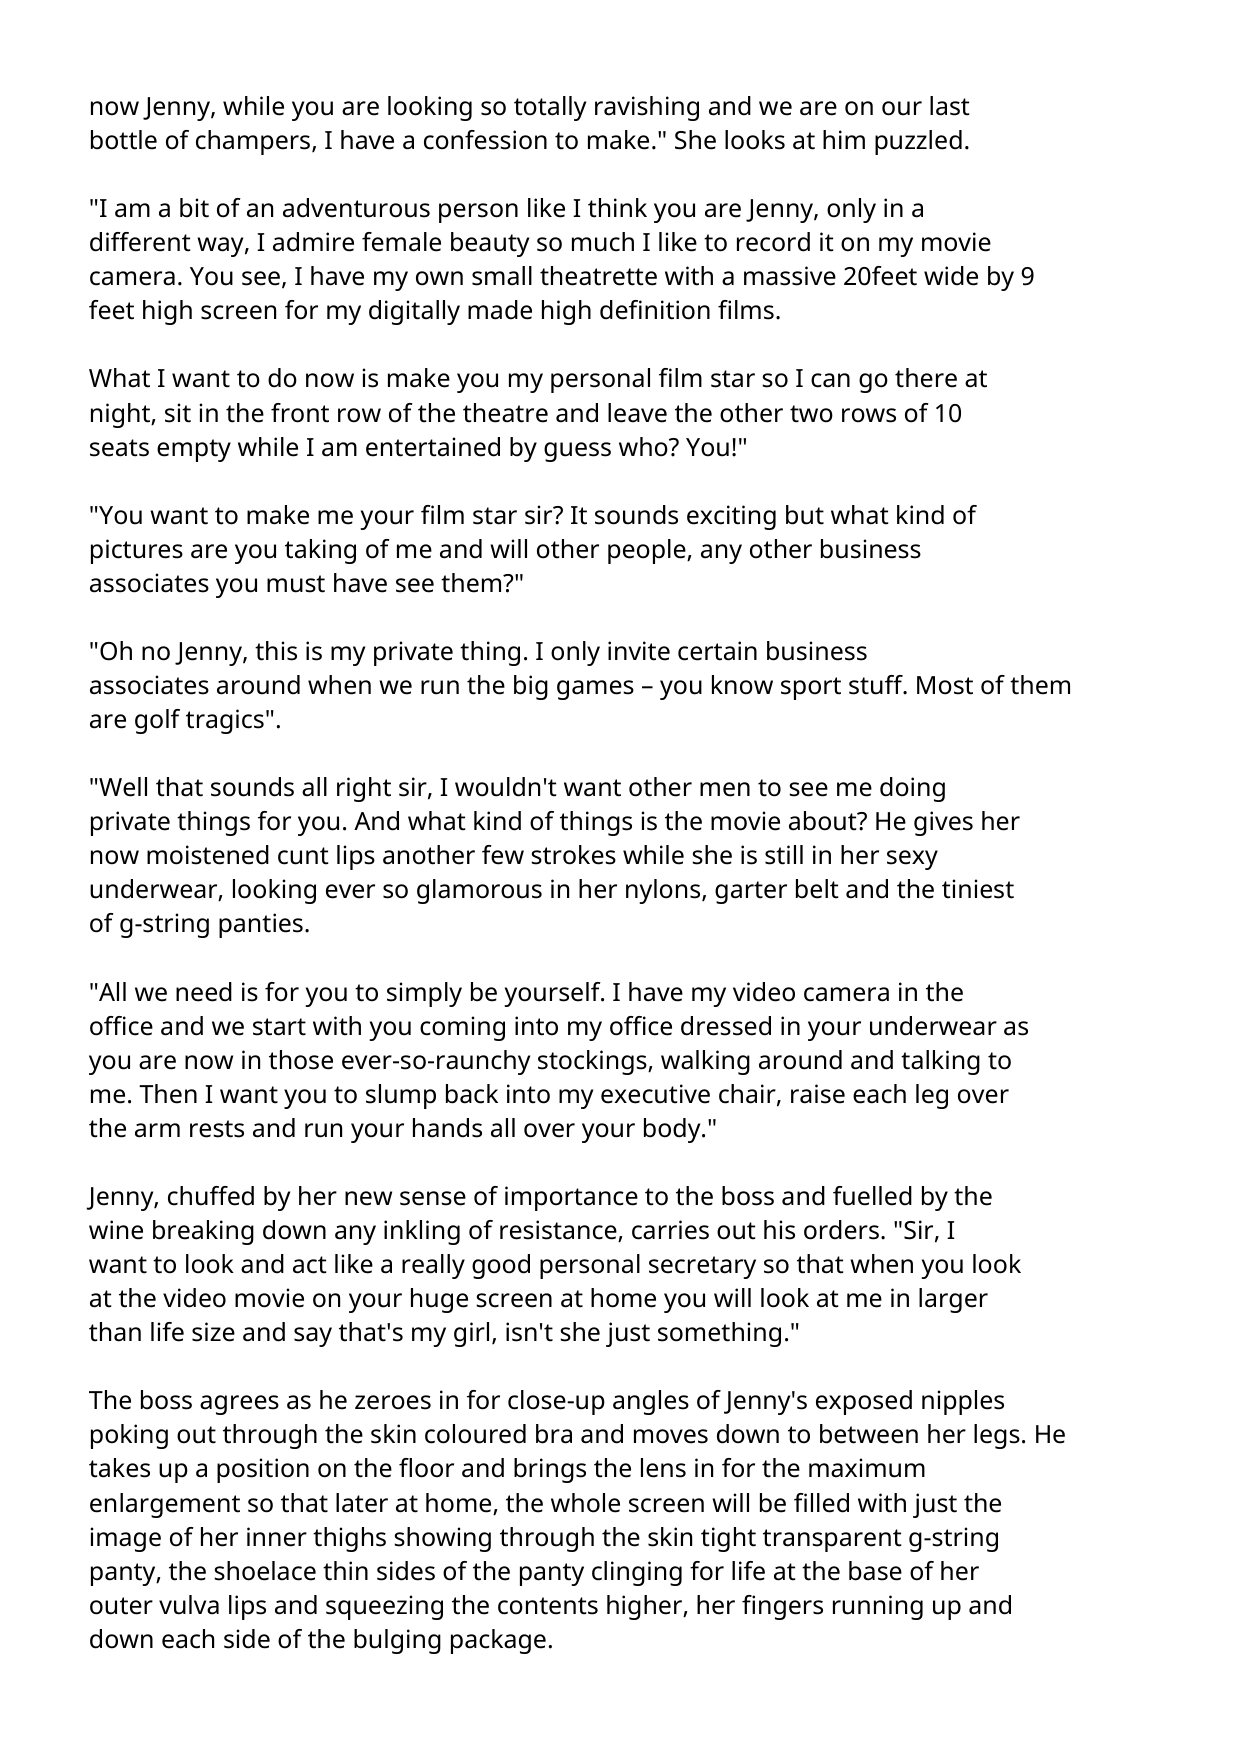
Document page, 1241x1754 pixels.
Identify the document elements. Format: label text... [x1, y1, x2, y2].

text now Jenny, while you are looking so totally ravishing and we are on our last [89, 89, 1152, 123]
text associates you must have see them?" [89, 566, 1152, 599]
text "You want to make me your film star sir? It sounds exciting but what kind of [89, 497, 1152, 531]
text wine breaking down any inkling of resistance, carries out his orders. "Sir, I [89, 1213, 1152, 1247]
text night, sit in the front row of the theatre and leave the other two rows of 10 [89, 395, 1152, 429]
text are golf tragics". [89, 702, 1152, 736]
text at the video movie on your huge screen at home you will look at me in larger [89, 1281, 1152, 1315]
text takes up a position on the floor and brings the lens in for the maximum [89, 1451, 1152, 1485]
text "Well that sounds all right sir, I wouldn't want other men to see me doing [89, 770, 1152, 804]
text underwear, looking ever so glamorous in her nylons, garter belt and the tiniest [89, 872, 1152, 906]
text camera. You see, I have my own small theatrette with a massive 20feet wide by 9 [89, 259, 1152, 293]
text office and we start with you coming into my office dressed in your underwear as [89, 1008, 1152, 1042]
text me. Then I want you to slump back into my executive chair, raise each leg over [89, 1076, 1152, 1111]
text than life size and say that's my girl, isn't she just something." [89, 1315, 1152, 1349]
text you are now in those ever-so-raunchy stockings, walking around and talking to [89, 1042, 1152, 1076]
text the arm rests and run your hands all over your body." [89, 1111, 1152, 1144]
text now moistened cunt lips another few strokes while she is still in her sexy [89, 838, 1152, 872]
text poking out through the skin coloured bra and moves down to between her legs. He [89, 1417, 1152, 1451]
text different way, I admire female beauty so much I like to record it on my movie [89, 225, 1152, 259]
text of g-string panties. [89, 906, 1152, 940]
text bottle of champers, I have a confession to make." She looks at him puzzled. [89, 123, 1152, 157]
text pictures are you taking of me and will other people, any other business [89, 531, 1152, 566]
text associates around when we run the big games – you know sport stuff. Most of them [89, 668, 1152, 702]
text Jenny, chuffed by her new sense of importance to the boss and fuelled by the [89, 1179, 1152, 1213]
text want to look and act like a really good personal secretary so that when you look [89, 1247, 1152, 1281]
text enlargement so that later at home, the whole screen will be filled with just the [89, 1485, 1152, 1519]
text outer vulva lips and squeezing the contents higher, her fingers running up and [89, 1587, 1152, 1621]
text private things for you. And what kind of things is the movie about? He gives her [89, 804, 1152, 838]
text seats empty while I am entertained by guess who? You!" [89, 429, 1152, 463]
text The boss agrees as he zeroes in for close-up angles of Jenny's exposed nipples [89, 1383, 1152, 1417]
text What I want to do now is make you my personal film star so I can go there at [89, 361, 1152, 395]
text "Oh no Jenny, this is my private thing. I only invite certain business [89, 634, 1152, 668]
text image of her inner thighs showing through the skin tight transparent g-string [89, 1519, 1152, 1553]
text panty, the shoelace thin sides of the panty clinging for life at the base of her [89, 1553, 1152, 1587]
text down each side of the bulging package. [89, 1621, 1152, 1656]
text "All we need is for you to simply be yourself. I have my video camera in the [89, 974, 1152, 1008]
text "I am a bit of an adventurous person like I think you are Jenny, only in a [89, 191, 1152, 225]
text feet high screen for my digitally made high definition films. [89, 293, 1152, 327]
